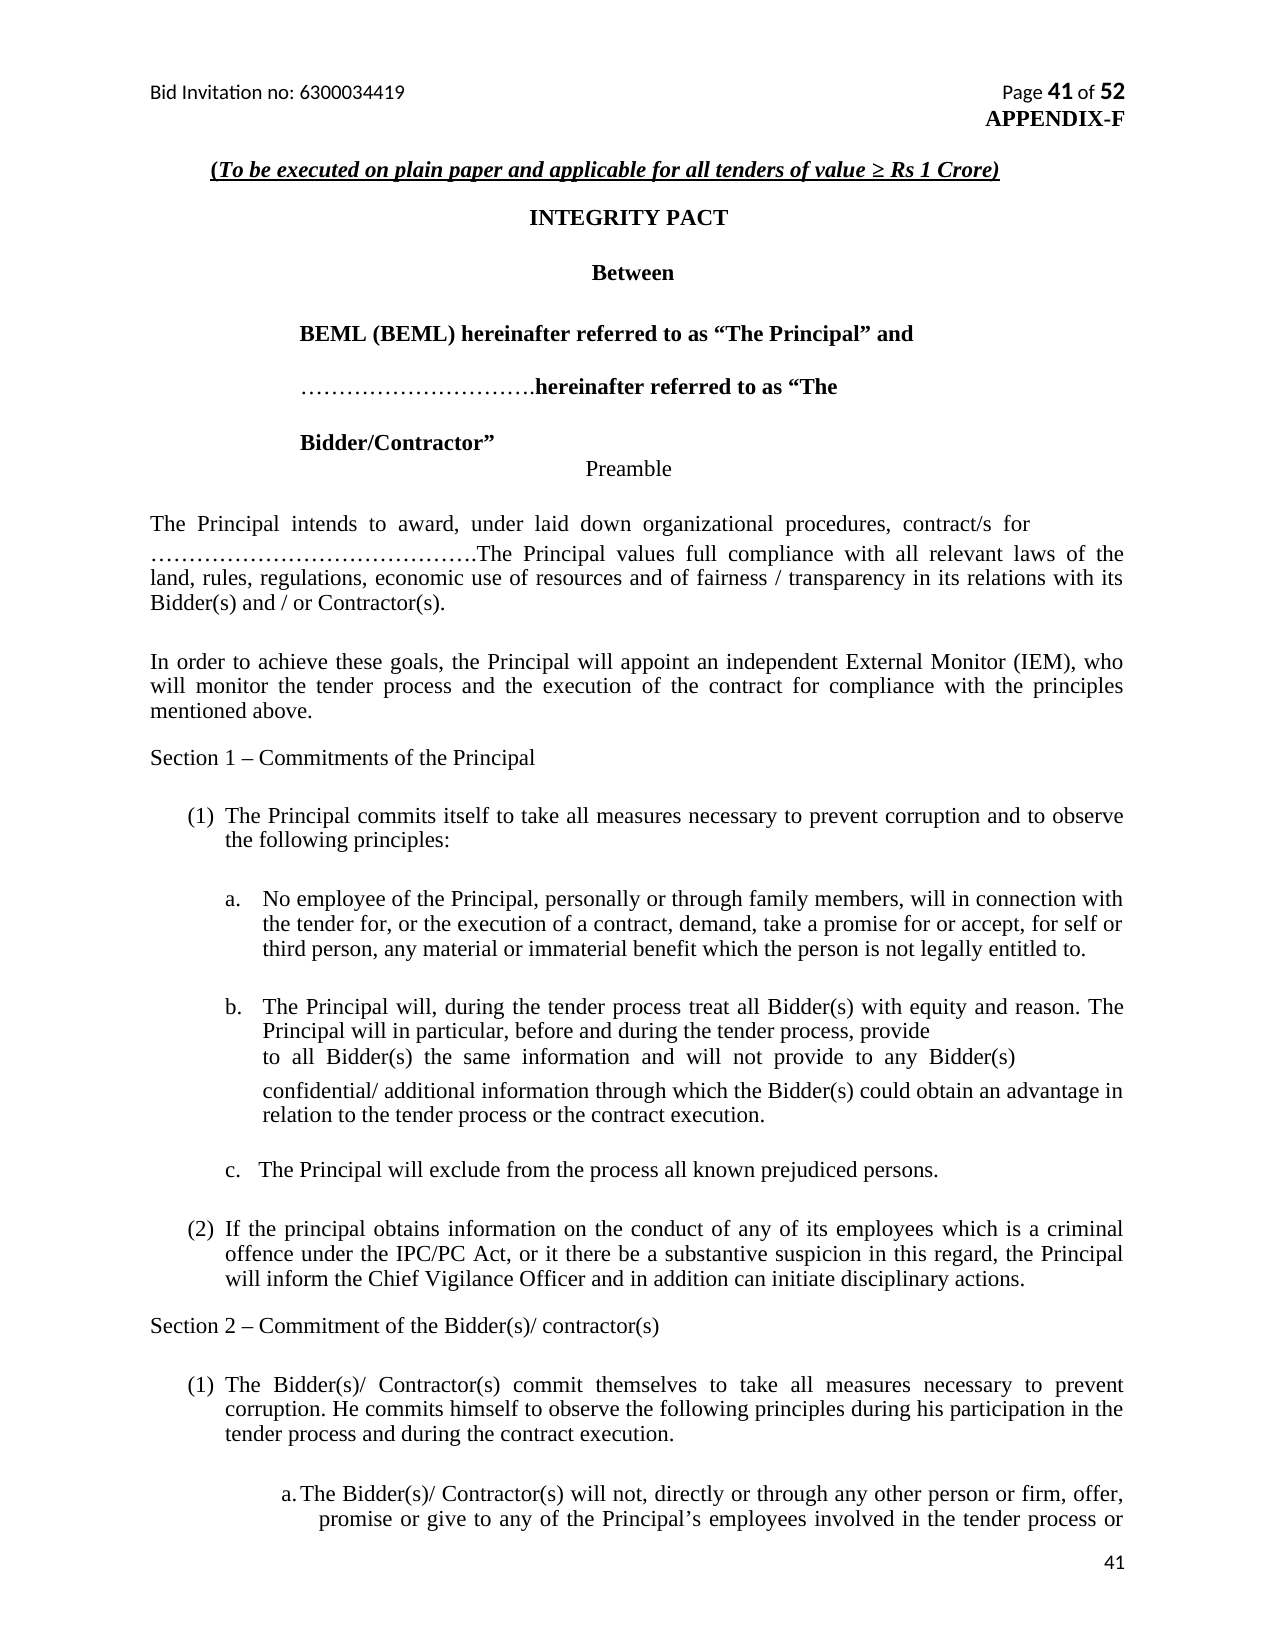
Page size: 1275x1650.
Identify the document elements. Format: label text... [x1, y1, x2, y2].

text Section 1 – Commitments of the Principal [150, 744, 1125, 770]
text INTEGRITY PACT [529, 204, 1125, 230]
text Section 2 – Commitment of the Bidder(s)/ contractor(s) [150, 1312, 1125, 1338]
list The Bidder(s)/ Contractor(s) commit themselves to take all measures necessary to prevent corruption. He commits himself to observe the following principles during his participation in the tender process and during the contract execution. [187, 1373, 1125, 1446]
text APPENDIX-F [150, 106, 1125, 132]
list The Principal will, during the tender process treat all Bidder(s) with equity and reason. The Principal will in particular, before and during the tender process, provide [225, 996, 1125, 1043]
text The Principal intends to award, under laid down organizational procedures, contract/s for [150, 510, 1125, 536]
text Preamble [585, 455, 1125, 481]
text c. The Principal will exclude from the process all known prejudiced persons. [225, 1156, 1125, 1182]
text (To be executed on plain paper and applicable for all tenders of value ≥ Rs 1 Crore) [210, 157, 1125, 183]
text ………………………….hereinafter referred to as “The [300, 373, 1125, 400]
text …………………………………….The Principal values full compliance with all relevant laws of the land, rules, regulations, economic use of resources and of fairness / transparency in its relations with its Bidder(s) and / or Contractor(s). [150, 542, 1125, 615]
text confidential/ additional information through which the Bidder(s) could obtain an advantage in relation to the tender process or the contract execution. [262, 1080, 1125, 1127]
list If the principal obtains information on the conduct of any of its employees which is a criminal offence under the IPC/PC Act, or it there be a substantive suspicion in this regard, the Principal will inform the Chief Vigilance Officer and in addition can initiate disciplinary actions. [187, 1217, 1125, 1291]
list The Principal commits itself to take all measures necessary to prevent corruption and to observe the following principles: [187, 805, 1125, 852]
text Bidder/Contractor” [300, 428, 1125, 455]
text In order to achieve these goals, the Principal will appoint an independent External Monitor (IEM), who will monitor the tender process and the execution of the contract for compliance with the principles mentioned above. [150, 650, 1125, 723]
text Between [592, 259, 1125, 285]
text BEML (BEML) hereinafter referred to as “The Principal” and [299, 320, 1014, 347]
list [281, 1481, 1125, 1532]
list No employee of the Principal, personally or through family members, will in connection with the tender for, or the execution of a contract, demand, take a promise for or accept, for self or third person, any material or immaterial benefit which the person is not legally entitled to. [225, 887, 1125, 961]
text to all Bidder(s) the same information and will not provide to any Bidder(s) [262, 1043, 1125, 1069]
